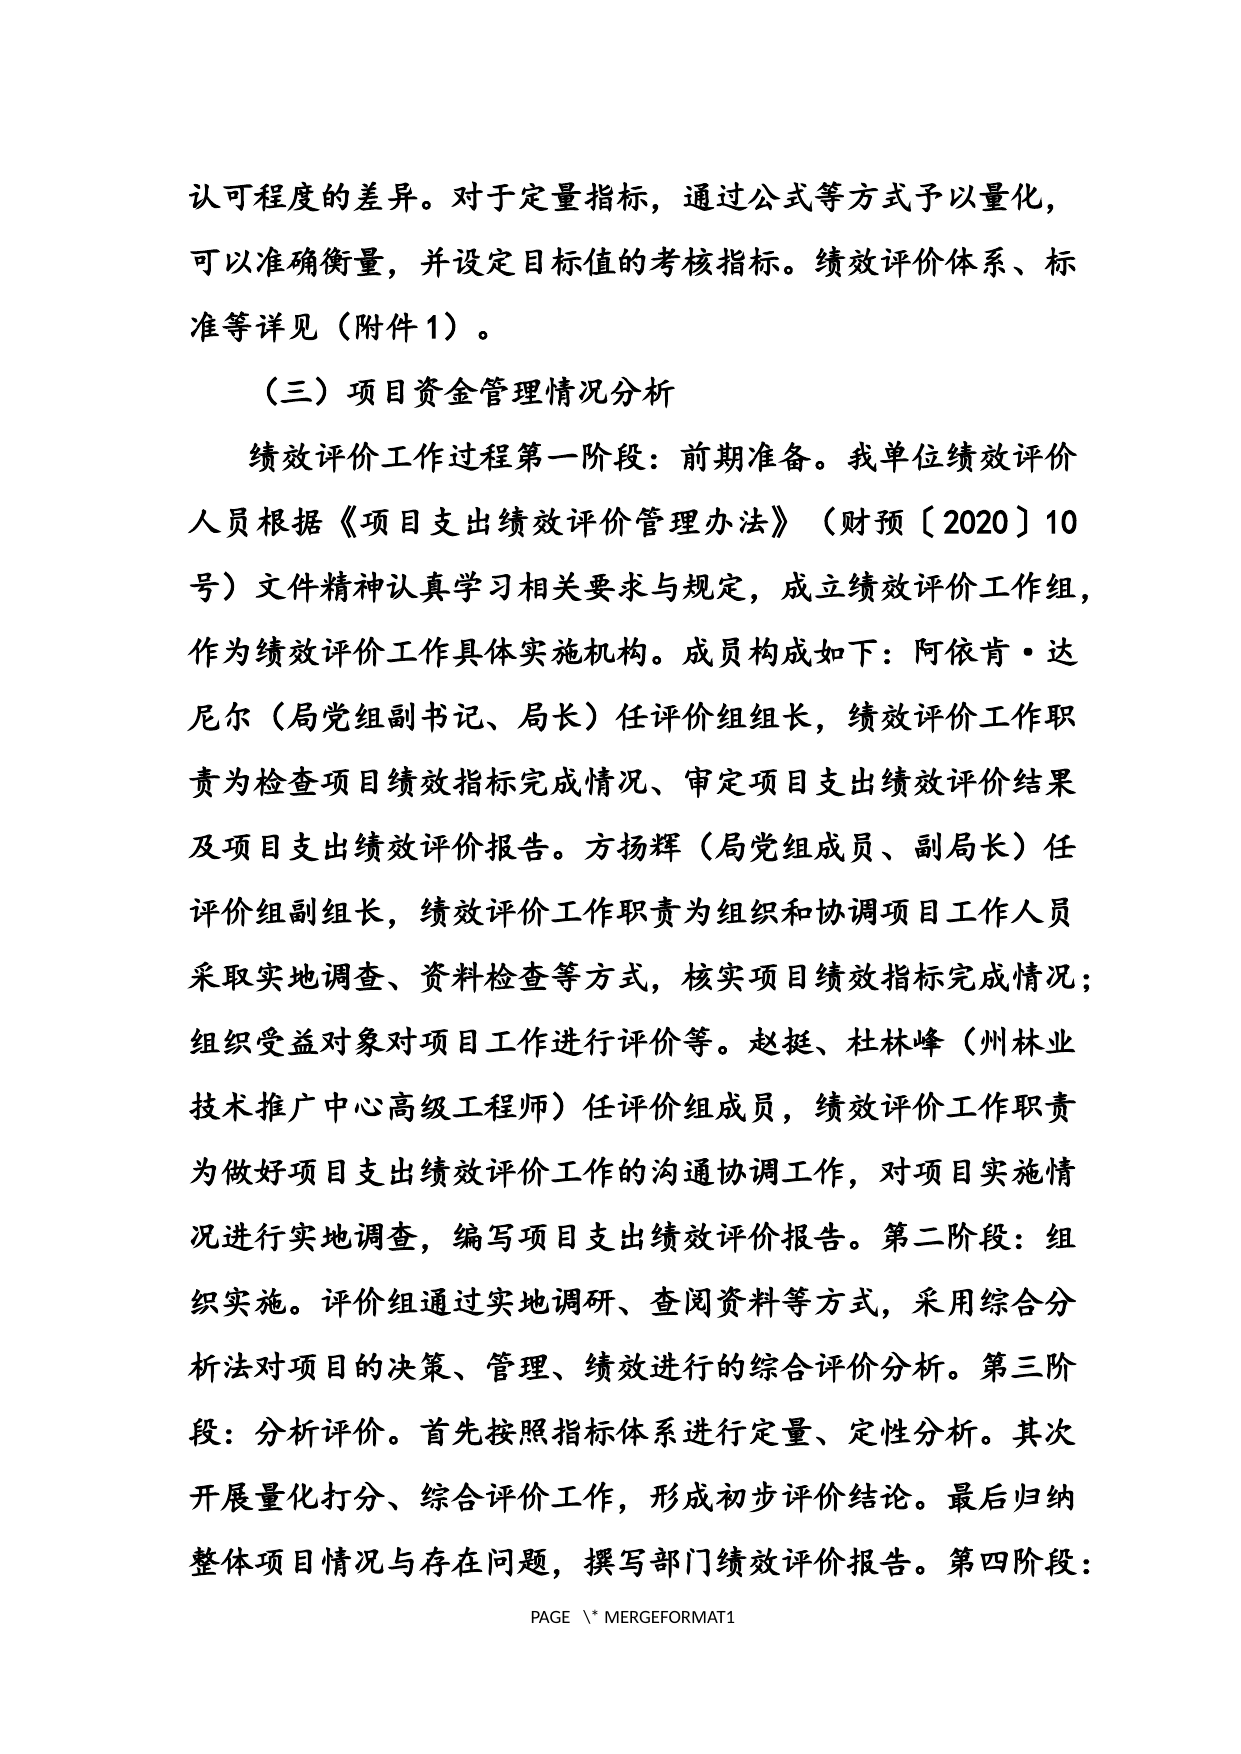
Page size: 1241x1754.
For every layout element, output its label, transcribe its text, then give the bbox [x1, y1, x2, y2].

text （三）项目资金管理情况分析 [187, 357, 1078, 422]
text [187, 422, 1078, 1592]
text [187, 162, 1078, 357]
